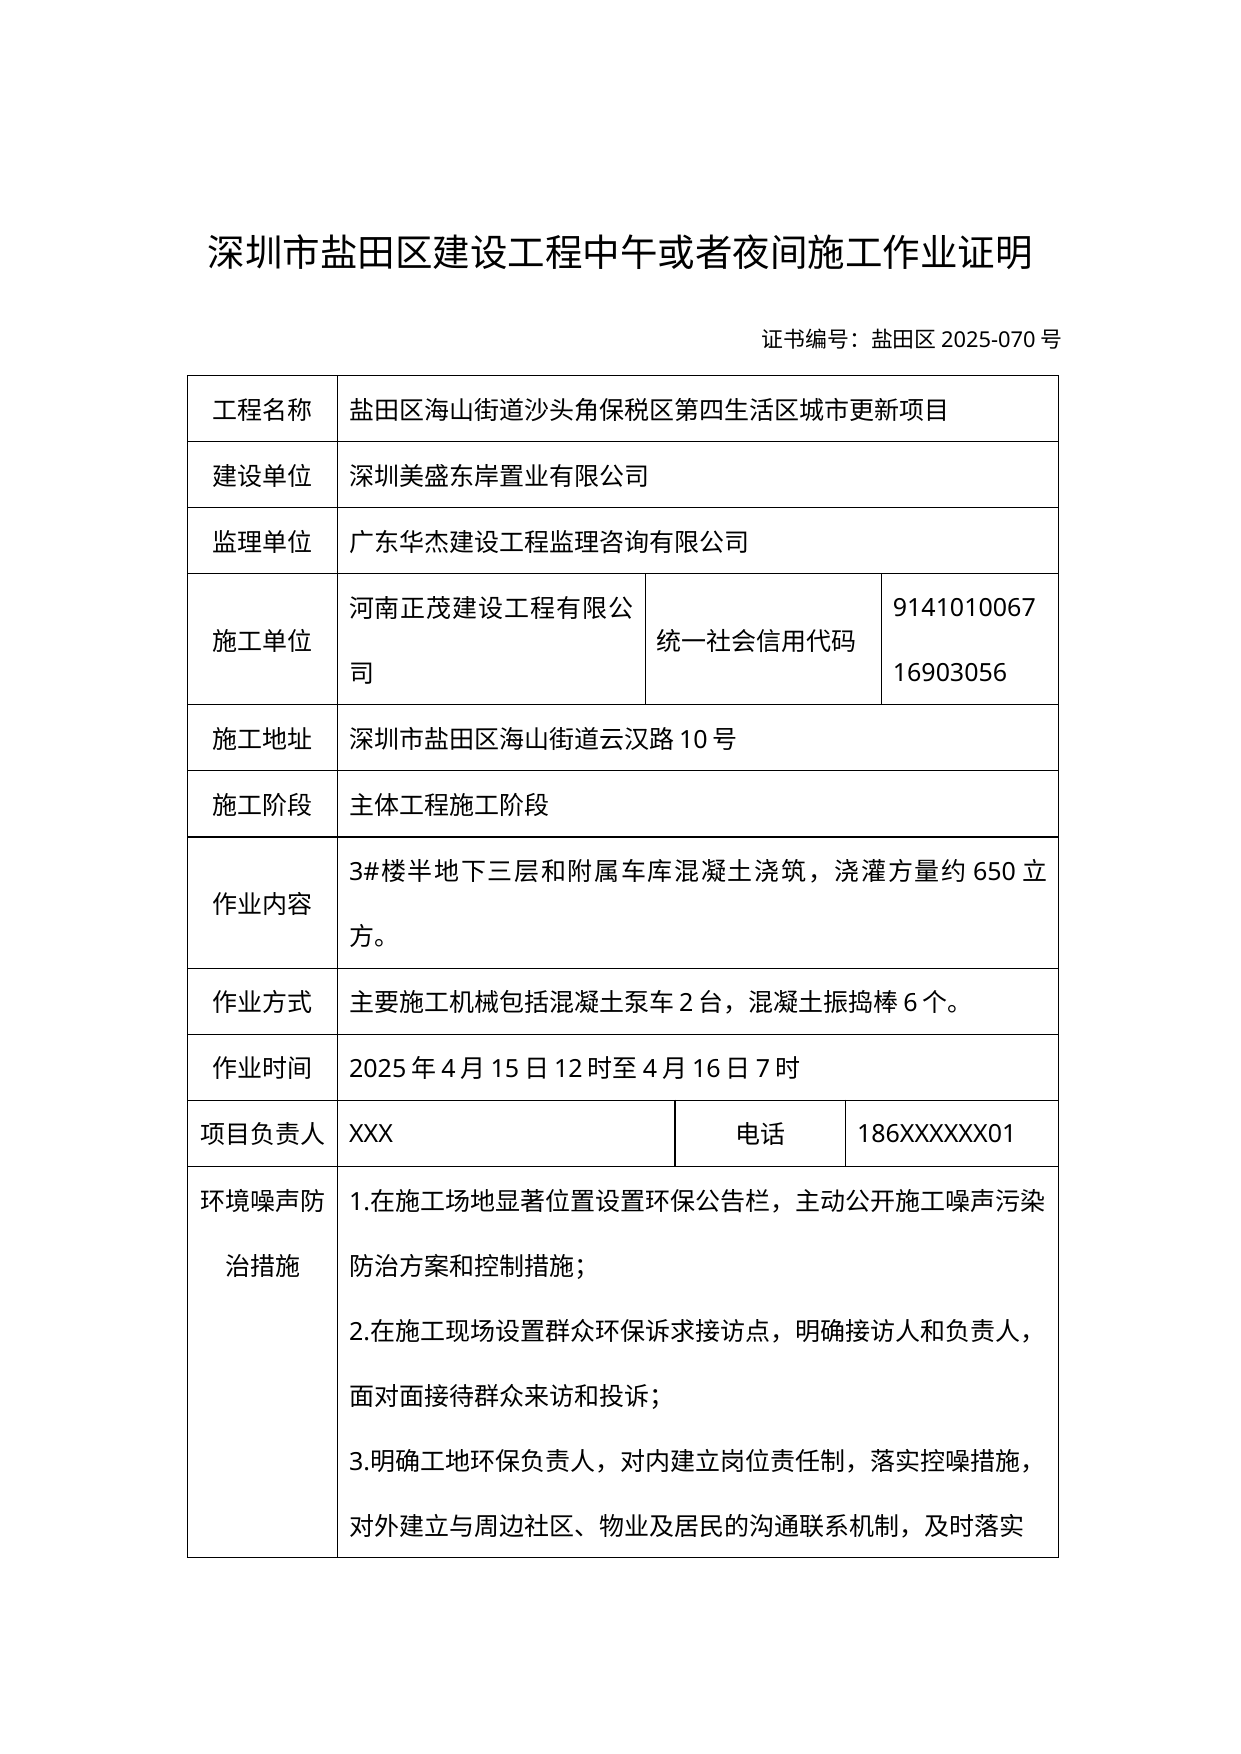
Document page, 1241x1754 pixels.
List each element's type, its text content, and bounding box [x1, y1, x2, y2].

table_cell 深圳市盐田区海山街道云汉路10号 [338, 705, 1058, 770]
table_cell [338, 1167, 1058, 1557]
table_cell 深圳美盛东岸置业有限公司 [338, 442, 1058, 507]
table_cell 河南正茂建设工程有限公司 [338, 574, 645, 704]
text 证书编号：盐田区2025-070号 [187, 322, 1062, 354]
table_cell 914101006716903056 [882, 574, 1058, 704]
table_cell 环境噪声防治措施 [188, 1167, 337, 1557]
table_cell 主体工程施工阶段 [338, 771, 1058, 836]
table_cell 统一社会信用代码 [646, 574, 881, 704]
table_cell 3#楼半地下三层和附属车库混凝土浇筑，浇灌方量约650立方。 [338, 838, 1058, 967]
table_cell XXX [338, 1101, 674, 1166]
table_cell 186XXXXXX01 [846, 1101, 1058, 1166]
table_cell 项目负责人 [188, 1101, 337, 1166]
table_cell 广东华杰建设工程监理咨询有限公司 [338, 508, 1058, 573]
text 深圳市盐田区建设工程中午或者夜间施工作业证明 [187, 217, 1053, 282]
table_cell 作业方式 [188, 969, 337, 1033]
table_cell 电话 [676, 1101, 845, 1166]
table_cell 主要施工机械包括混凝土泵车2台，混凝土振捣棒6个。 [338, 969, 1058, 1033]
table_cell 监理单位 [188, 508, 337, 573]
table_header 盐田区海山街道沙头角保税区第四生活区城市更新项目 [338, 376, 1058, 441]
table_cell 建设单位 [188, 442, 337, 507]
table_cell 施工单位 [188, 574, 337, 704]
table_cell 施工阶段 [188, 771, 337, 836]
table_cell 施工地址 [188, 705, 337, 770]
table_cell 2025年4月15日12时至4月16日7时 [338, 1035, 1058, 1099]
table_cell 作业时间 [188, 1035, 337, 1099]
table_cell 作业内容 [188, 838, 337, 967]
table_header 工程名称 [188, 376, 337, 441]
